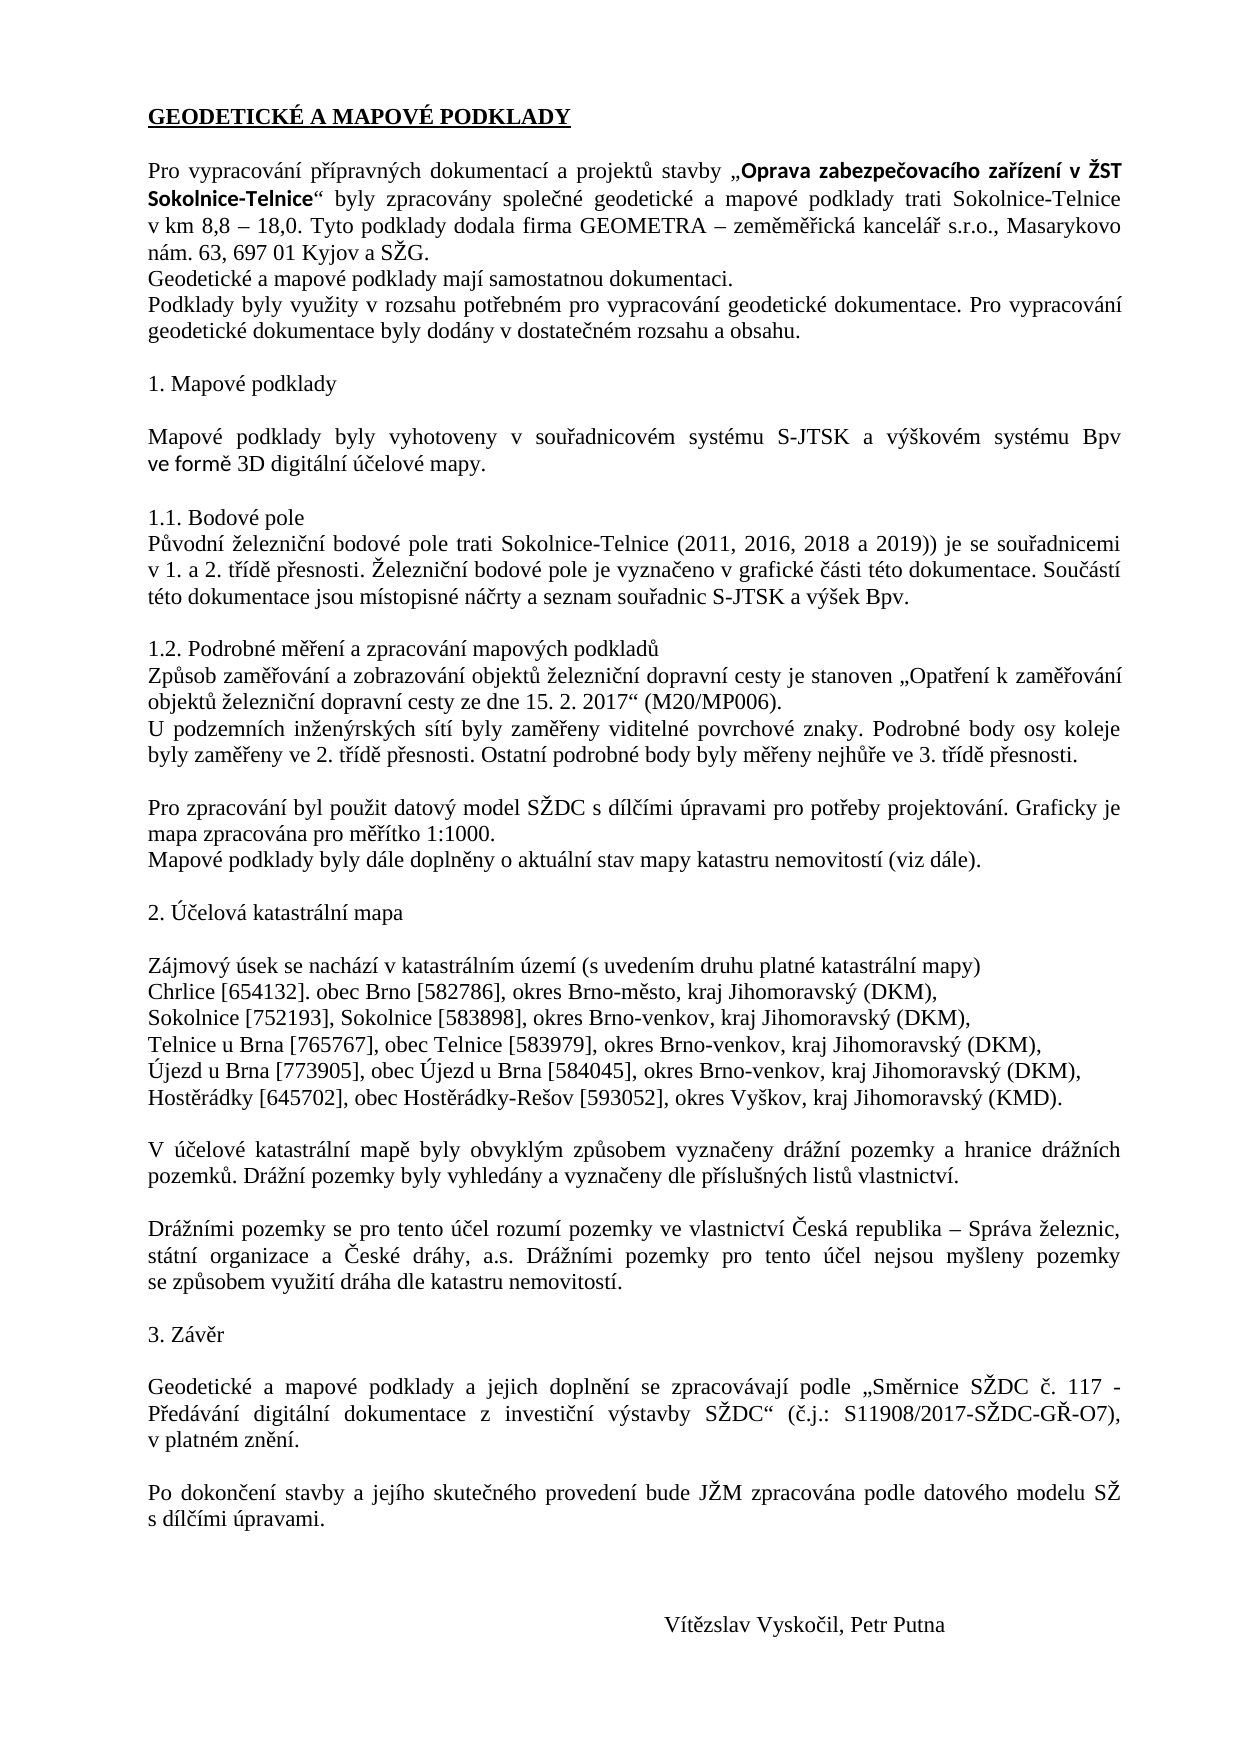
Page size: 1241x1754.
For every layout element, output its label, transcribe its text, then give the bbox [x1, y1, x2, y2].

text Hostěrádky [645702], obec Hostěrádky-Rešov [593052], okres Vyškov, kraj Jihomoravský (KMD). [148, 1083, 1122, 1110]
text U podzemních inženýrských sítí byly zaměřeny viditelné povrchové znaky. Podrobné body osy koleje byly zaměřeny ve 2. třídě přesnosti. Ostatní podrobné body byly měřeny nejhůře ve 3. třídě přesnosti. [148, 714, 1122, 767]
text V účelové katastrální mapě byly obvyklým způsobem vyznačeny drážní pozemky a hranice drážních pozemků. Drážní pozemky byly vyhledány a vyznačeny dle příslušných listů vlastnictví. [148, 1136, 1122, 1189]
text Zájmový úsek se nachází v katastrálním území (s uvedením druhu platné katastrální mapy) [148, 952, 1122, 978]
text Sokolnice [752193], Sokolnice [583898], okres Brno-venkov, kraj Jihomoravský (DKM), [148, 1004, 1122, 1031]
text Způsob zaměřování a zobrazování objektů železniční dopravní cesty je stanoven „Opatření k zaměřování objektů železniční dopravní cesty ze dne 15. 2. 2017“ (M20/MP006). [148, 662, 1122, 714]
text GEODETICKÉ A MAPOVÉ PODKLADY [148, 103, 1122, 130]
text Podklady byly využity v rozsahu potřebném pro vypracování geodetické dokumentace. Pro vypracování geodetické dokumentace byly dodány v dostatečném rozsahu a obsahu. [148, 291, 1122, 344]
text Drážními pozemky se pro tento účel rozumí pozemky ve vlastnictví Česká republika – Správa železnic, státní organizace a České dráhy, a.s. Drážními pozemky pro tento účel nejsou myšleny pozemky se způsobem využití dráha dle katastru nemovitostí. [148, 1215, 1122, 1294]
text Po dokončení stavby a jejího skutečného provedení bude JŽM zpracována podle datového modelu SŽ s dílčími úpravami. [148, 1479, 1122, 1532]
text Chrlice [654132]. obec Brno [582786], okres Brno-město, kraj Jihomoravský (DKM), [148, 978, 1122, 1004]
text 1.2. Podrobné měření a zpracování mapových podkladů [148, 636, 1122, 662]
text Mapové podklady byly vyhotoveny v souřadnicovém systému S-JTSK a výškovém systému Bpv ve formě 3D digitální účelové mapy. [148, 423, 1122, 477]
text 1. Mapové podklady [148, 370, 1122, 397]
text Pro zpracování byl použit datový model SŽDC s dílčími úpravami pro potřeby projektování. Graficky je mapa zpracována pro měřítko 1:1000. [148, 794, 1122, 846]
text 3. Závěr [148, 1321, 1122, 1347]
text Telnice u Brna [765767], obec Telnice [583979], okres Brno-venkov, kraj Jihomoravský (DKM), [148, 1031, 1122, 1057]
text Geodetické a mapové podklady mají samostatnou dokumentaci. [148, 265, 1122, 291]
text Újezd u Brna [773905], obec Újezd u Brna [584045], okres Brno-venkov, kraj Jihomoravský (DKM), [148, 1057, 1122, 1083]
text Mapové podklady byly dále doplněny o aktuální stav mapy katastru nemovitostí (viz dále). [148, 846, 1122, 873]
text 1.1. Bodové pole [148, 504, 1122, 530]
text Geodetické a mapové podklady a jejich doplnění se zpracovávají podle „Směrnice SŽDC č. 117 - Předávání digitální dokumentace z investiční výstavby SŽDC“ (č.j.: S11908/2017-SŽDC-GŘ-O7), v platném znění. [148, 1373, 1122, 1452]
text Původní železniční bodové pole trati Sokolnice-Telnice (2011, 2016, 2018 a 2019)) je se souřadnicemi v 1. a 2. třídě přesnosti. Železniční bodové pole je vyznačeno v grafické části této dokumentace. Součástí této dokumentace jsou místopisné náčrty a seznam souřadnic S-JTSK a výšek Bpv. [148, 530, 1122, 609]
text Pro vypracování přípravných dokumentací a projektů stavby „Oprava zabezpečovacího zařízení v ŽST Sokolnice-Telnice“ byly zpracovány společné geodetické a mapové podklady trati Sokolnice‐Telnice v km 8,8 – 18,0. Tyto podklady dodala firma GEOMETRA – zeměměřická kancelář s.r.o., Masarykovo nám. 63, 697 01 Kyjov a SŽG. [148, 156, 1122, 265]
text Vítězslav Vyskočil, Petr Putna [590, 1611, 1122, 1637]
text 2. Účelová katastrální mapa [148, 899, 1122, 925]
